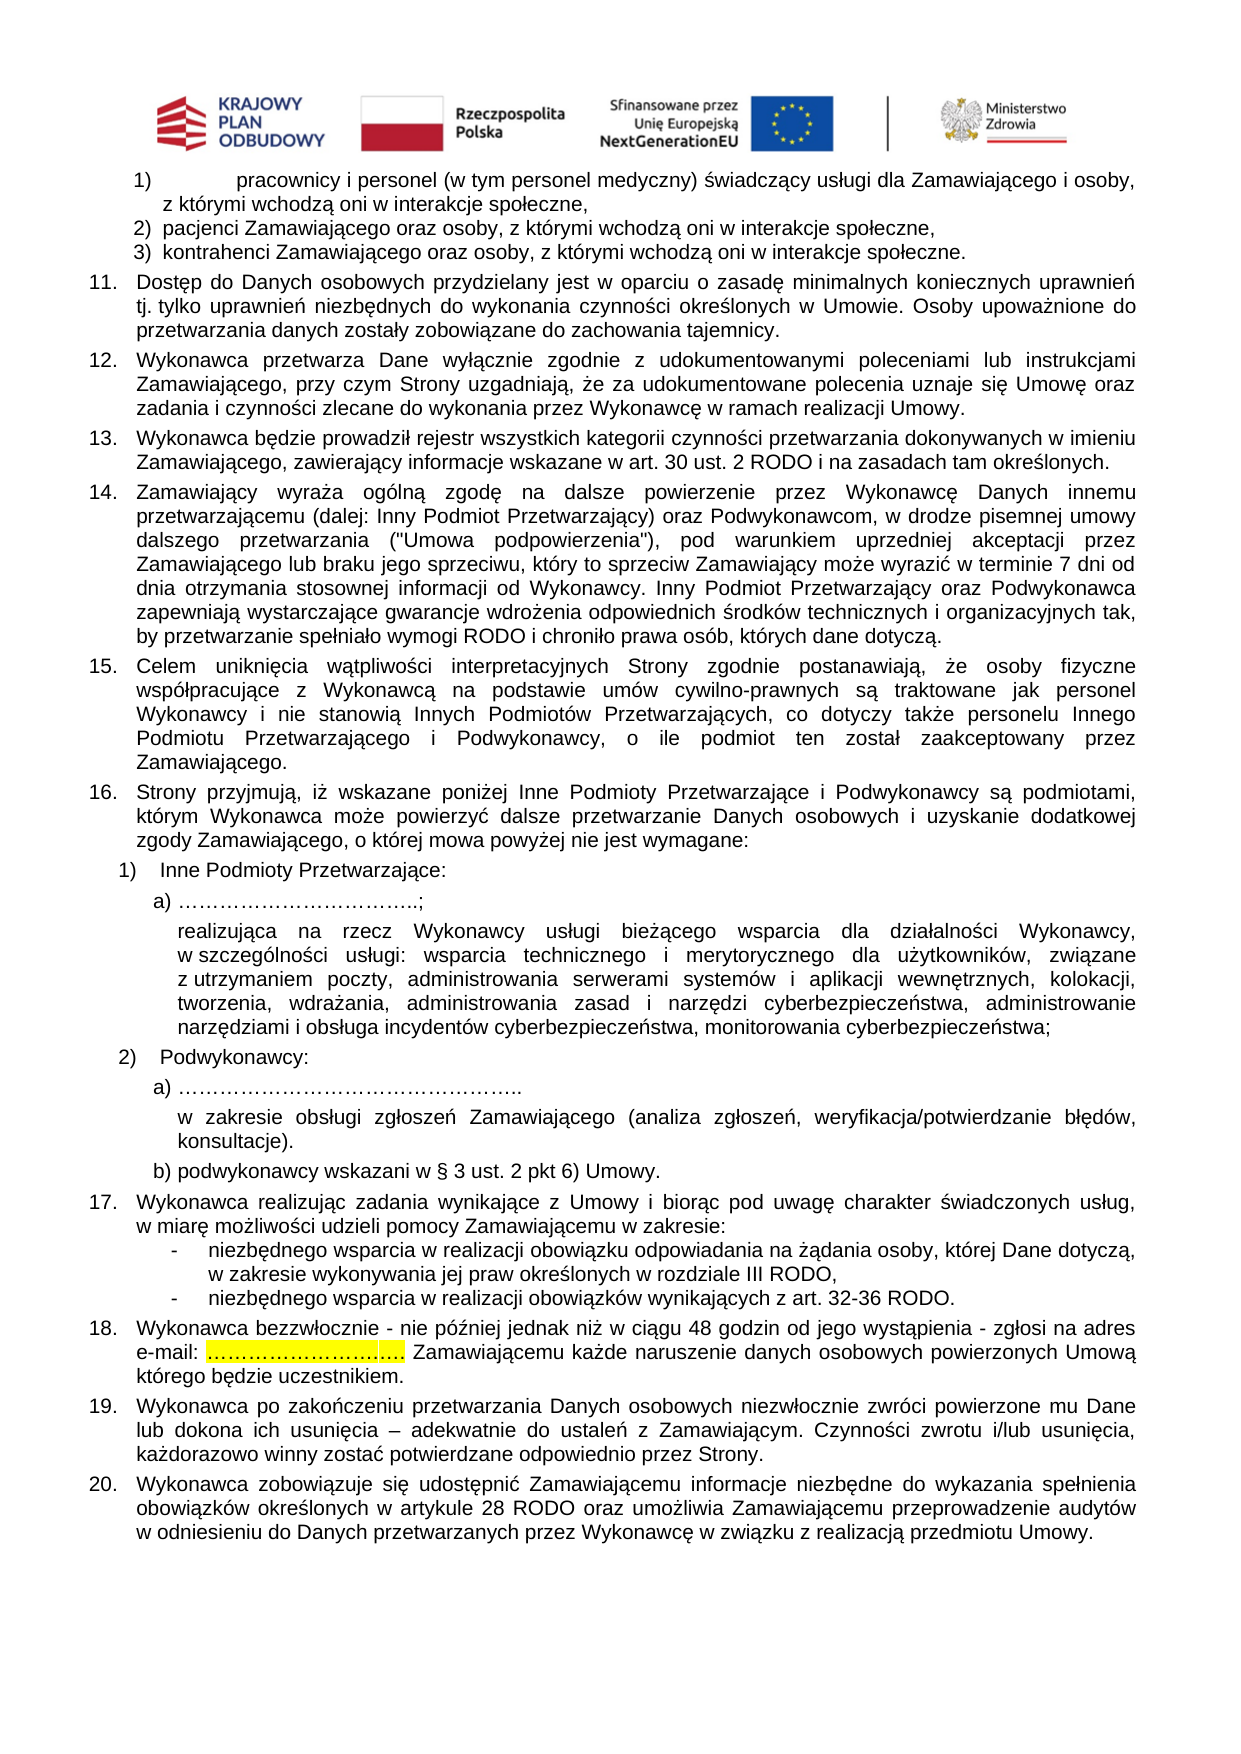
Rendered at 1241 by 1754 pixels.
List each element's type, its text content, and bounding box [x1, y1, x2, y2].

list Dostęp do Danych osobowych przydzielany jest w oparciu o zasadę minimalnych koniecznych uprawnień tj. tylko uprawnień niezbędnych do wykonania czynności określonych w Umowie. Osoby upoważnione do przetwarzania danych zostały zobowiązane do zachowania tajemnicy. [89, 270, 1137, 342]
list Celem uniknięcia wątpliwości interpretacyjnych Strony zgodnie postanawiają, że osoby fizyczne współpracujące z Wykonawcą na podstawie umów cywilno-prawnych są traktowane jak personel Wykonawcy i nie stanowią Innych Podmiotów Przetwarzających, co dotyczy także personelu Innego Podmiotu Przetwarzającego i Podwykonawcy, o ile podmiot ten został zaakceptowany przez Zamawiającego. [89, 654, 1137, 774]
list Wykonawca bezzwłocznie - nie później jednak niż w ciągu 48 godzin od jego wystąpienia - zgłosi na adres e-mail: …………………….…. Zamawiającemu każde naruszenie danych osobowych powierzonych Umową którego będzie uczestnikiem. [89, 1316, 1137, 1387]
list kontrahenci Zamawiającego oraz osoby, z którymi wchodzą oni w interakcje społeczne. [133, 239, 1137, 263]
list Wykonawca przetwarza Dane wyłącznie zgodnie z udokumentowanymi poleceniami lub instrukcjami Zamawiającego, przy czym Strony uzgadniają, że za udokumentowane polecenia uznaje się Umowę oraz zadania i czynności zlecane do wykonania przez Wykonawcę w ramach realizacji Umowy. [89, 348, 1137, 420]
text realizująca na rzecz Wykonawcy usługi bieżącego wsparcia dla działalności Wykonawcy, w szczególności usługi: wsparcia technicznego i merytorycznego dla użytkowników, związane z utrzymaniem poczty, administrowania serwerami systemów i aplikacji wewnętrznych, kolokacji, tworzenia, wdrażania, administrowania zasad i narzędzi cyberbezpieczeństwa, administrowanie narzędziami i obsługa incydentów cyberbezpieczeństwa, monitorowania cyberbezpieczeństwa; [177, 919, 1137, 1038]
list Zamawiający wyraża ogólną zgodę na dalsze powierzenie przez Wykonawcę Danych innemu przetwarzającemu (dalej: Inny Podmiot Przetwarzający) oraz Podwykonawcom, w drodze pisemnej umowy dalszego przetwarzania ("Umowa podpowierzenia"), pod warunkiem uprzedniej akceptacji przez Zamawiającego lub braku jego sprzeciwu, który to sprzeciw Zamawiający może wyrazić w terminie 7 dni od dnia otrzymania stosownej informacji od Wykonawcy. Inny Podmiot Przetwarzający oraz Podwykonawca zapewniają wystarczające gwarancje wdrożenia odpowiednich środków technicznych i organizacyjnych tak, by przetwarzanie spełniało wymogi RODO i chroniło prawa osób, których dane dotyczą. [89, 480, 1137, 648]
list Podwykonawcy: [118, 1045, 1137, 1069]
list ………………………………………….. [171, 1075, 1137, 1099]
list pacjenci Zamawiającego oraz osoby, z którymi wchodzą oni w interakcje społeczne, [133, 216, 1137, 239]
list podwykonawcy wskazani w § 3 ust. 2 pkt 6) Umowy. [171, 1159, 1137, 1183]
list niezbędnego wsparcia w realizacji obowiązku odpowiadania na żądania osoby, której Dane dotyczą, w zakresie wykonywania jej praw określonych w rozdziale III RODO, [171, 1237, 1137, 1285]
list Wykonawca realizując zadania wynikające z Umowy i biorąc pod uwagę charakter świadczonych usług, w miarę możliwości udzieli pomocy Zamawiającemu w zakresie: [89, 1189, 1137, 1237]
list niezbędnego wsparcia w realizacji obowiązków wynikających z art. 32-36 RODO. [171, 1285, 1137, 1309]
list Strony przyjmują, iż wskazane poniżej Inne Podmioty Przetwarzające i Podwykonawcy są podmiotami, którym Wykonawca może powierzyć dalsze przetwarzanie Danych osobowych i uzyskanie dodatkowej zgody Zamawiającego, o której mowa powyżej nie jest wymagane: [89, 780, 1137, 852]
picture [140, 73, 1086, 168]
list ……………………………..; [171, 888, 1137, 912]
list Wykonawca zobowiązuje się udostępnić Zamawiającemu informacje niezbędne do wykazania spełnienia obowiązków określonych w artykule 28 RODO oraz umożliwia Zamawiającemu przeprowadzenie audytów w odniesieniu do Danych przetwarzanych przez Wykonawcę w związku z realizacją przedmiotu Umowy. [89, 1472, 1137, 1544]
list Wykonawca po zakończeniu przetwarzania Danych osobowych niezwłocznie zwróci powierzone mu Dane lub dokona ich usunięcia – adekwatnie do ustaleń z Zamawiającym. Czynności zwrotu i/lub usunięcia, każdorazowo winny zostać potwierdzane odpowiednio przez Strony. [89, 1394, 1137, 1466]
list Wykonawca będzie prowadził rejestr wszystkich kategorii czynności przetwarzania dokonywanych w imieniu Zamawiającego, zawierający informacje wskazane w art. 30 ust. 2 RODO i na zasadach tam określonych. [89, 426, 1137, 474]
list pracownicy i personel (w tym personel medyczny) świadczący usługi dla Zamawiającego i osoby, z którymi wchodzą oni w interakcje społeczne, [133, 168, 1137, 216]
text w zakresie obsługi zgłoszeń Zamawiającego (analiza zgłoszeń, weryfikacja/potwierdzanie błędów, konsultacje). [177, 1105, 1137, 1153]
list Inne Podmioty Przetwarzające: [118, 858, 1137, 882]
